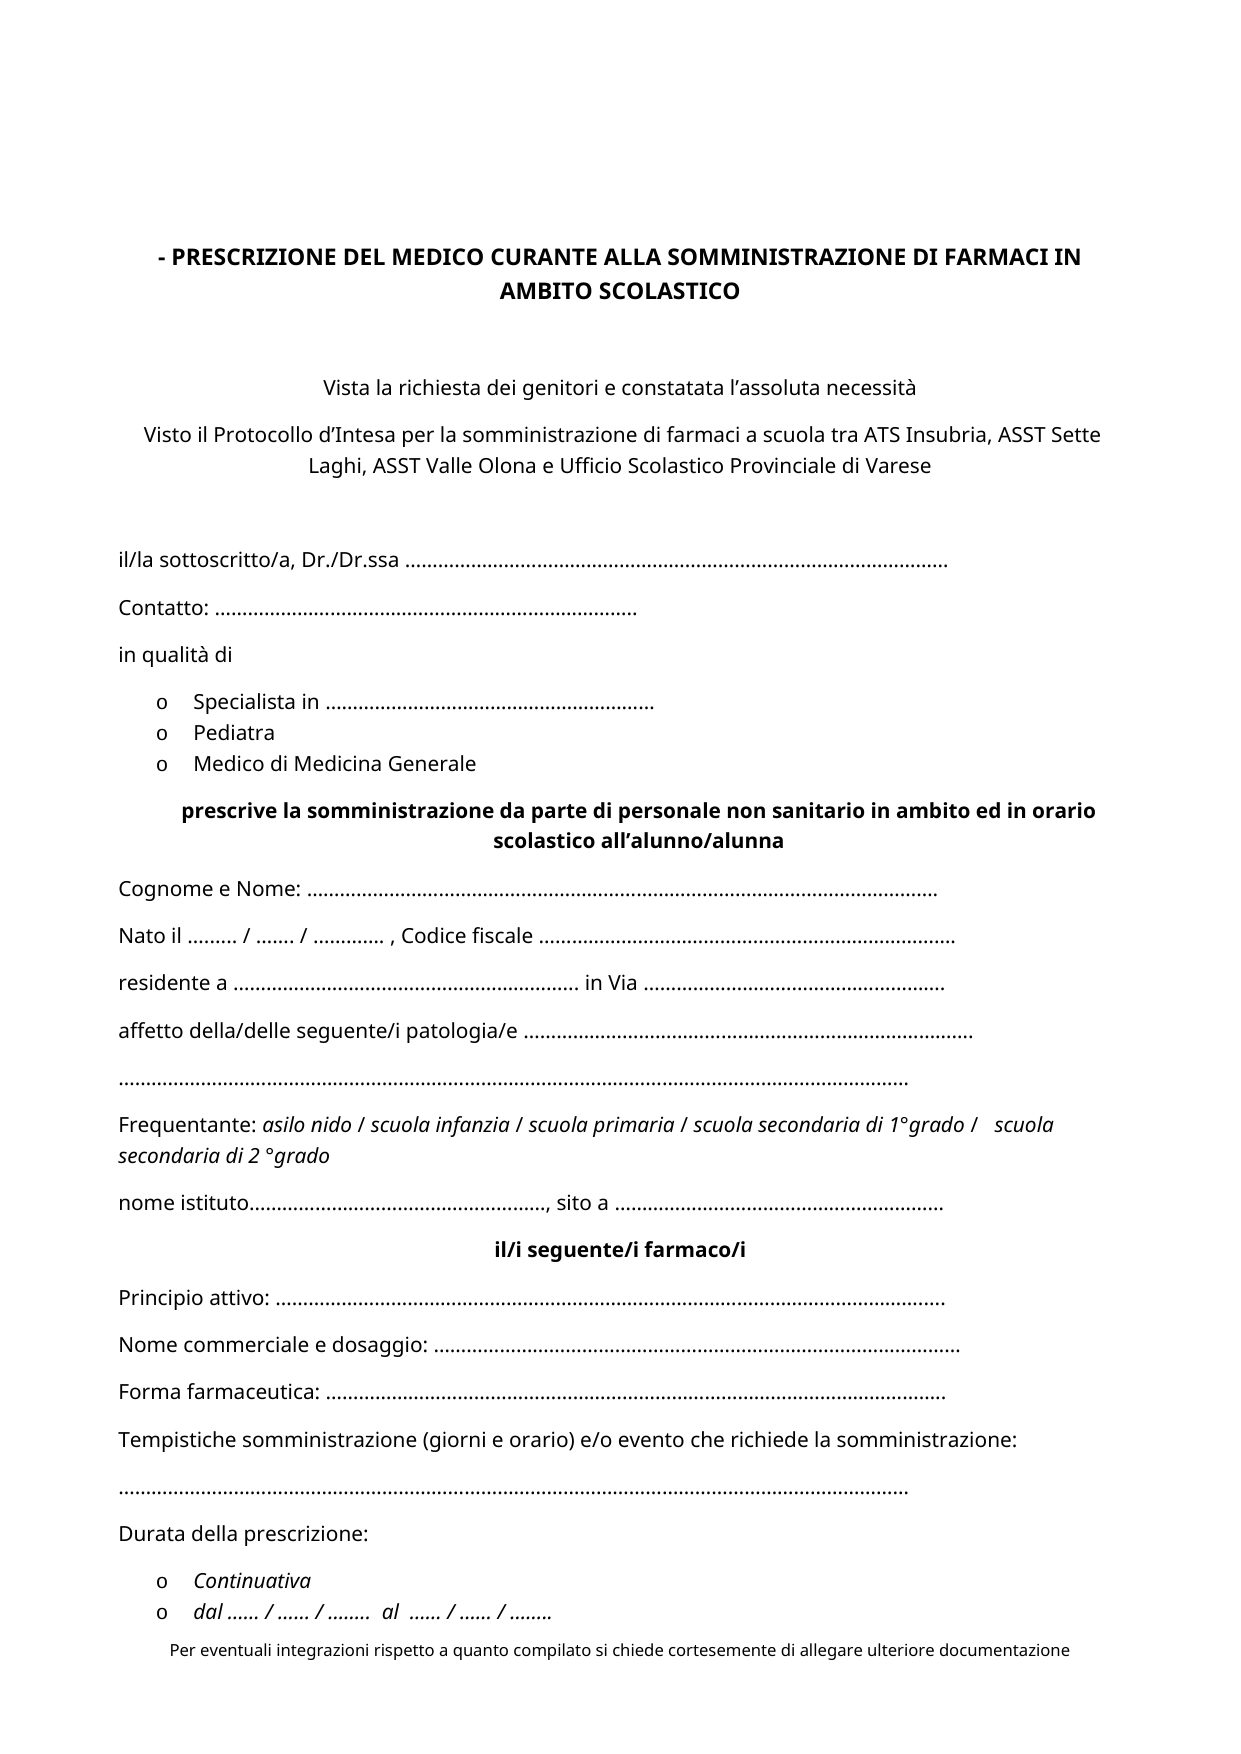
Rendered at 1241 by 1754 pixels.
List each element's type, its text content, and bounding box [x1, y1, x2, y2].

text ……………………………………………………………………………………………………………………………… [118, 1063, 1122, 1092]
text Nome commerciale e dosaggio: …………………………………………………………………………………… [118, 1330, 1122, 1359]
text ……………………………………………………………………………………………………………………………… [118, 1472, 1122, 1501]
text - PRESCRIZIONE DEL MEDICO CURANTE ALLA SOMMINISTRAZIONE DI FARMACI IN AMBITO SCOLASTICO [118, 241, 1122, 306]
text Frequentante: asilo nido / scuola infanzia / scuola primaria / scuola secondaria di 1°grado / scuola secondaria di 2 °grado [118, 1110, 1122, 1169]
text Contatto: ………………………………………………………………….. [118, 593, 1122, 621]
text Nato il …...... / ……. / …………. , Codice fiscale …………………………………………………………………. [118, 921, 1122, 950]
text Cognome e Nome: ……………………………………………………………………………………………………. [118, 874, 1122, 902]
text Durata della prescrizione: [118, 1519, 1122, 1548]
list Specialista in …………………………………………………… [156, 687, 1122, 716]
list dal …… / …… / …….. al …… / …… / …….. [156, 1597, 1122, 1626]
text Visto il Protocollo d’Intesa per la somministrazione di farmaci a scuola tra ATS Insubria, ASST Sette Laghi, ASST Valle Olona e Ufficio Scolastico Provinciale di Varese [118, 420, 1122, 479]
list Pediatra [156, 718, 1122, 746]
list Medico di Medicina Generale [156, 749, 1122, 777]
text affetto della/delle seguente/i patologia/e ………………………………………………………………………. [118, 1016, 1122, 1044]
list Continuativa [156, 1567, 1122, 1595]
text il/la sottoscritto/a, Dr./Dr.ssa ……………………………………………………………………………………… [118, 545, 1122, 574]
text residente a ……………………………………………………... in Via ………………………………………………. [118, 968, 1122, 997]
text Forma farmaceutica: ………………………………………………………………………………………………….. [118, 1377, 1122, 1406]
text prescrive la somministrazione da parte di personale non sanitario in ambito ed in orario scolastico all’alunno/alunna [156, 796, 1122, 855]
text Principio attivo: ………………………………………………………………………………………………………..... [118, 1283, 1122, 1311]
text nome istituto………………………………………………, sito a …………………………………………………… [118, 1188, 1122, 1217]
text Tempistiche somministrazione (giorni e orario) e/o evento che richiede la somministrazione: [118, 1425, 1122, 1453]
text Vista la richiesta dei genitori e constatata l’assoluta necessità [118, 373, 1122, 401]
text il/i seguente/i farmaco/i [118, 1236, 1122, 1264]
text in qualità di [118, 640, 1122, 668]
